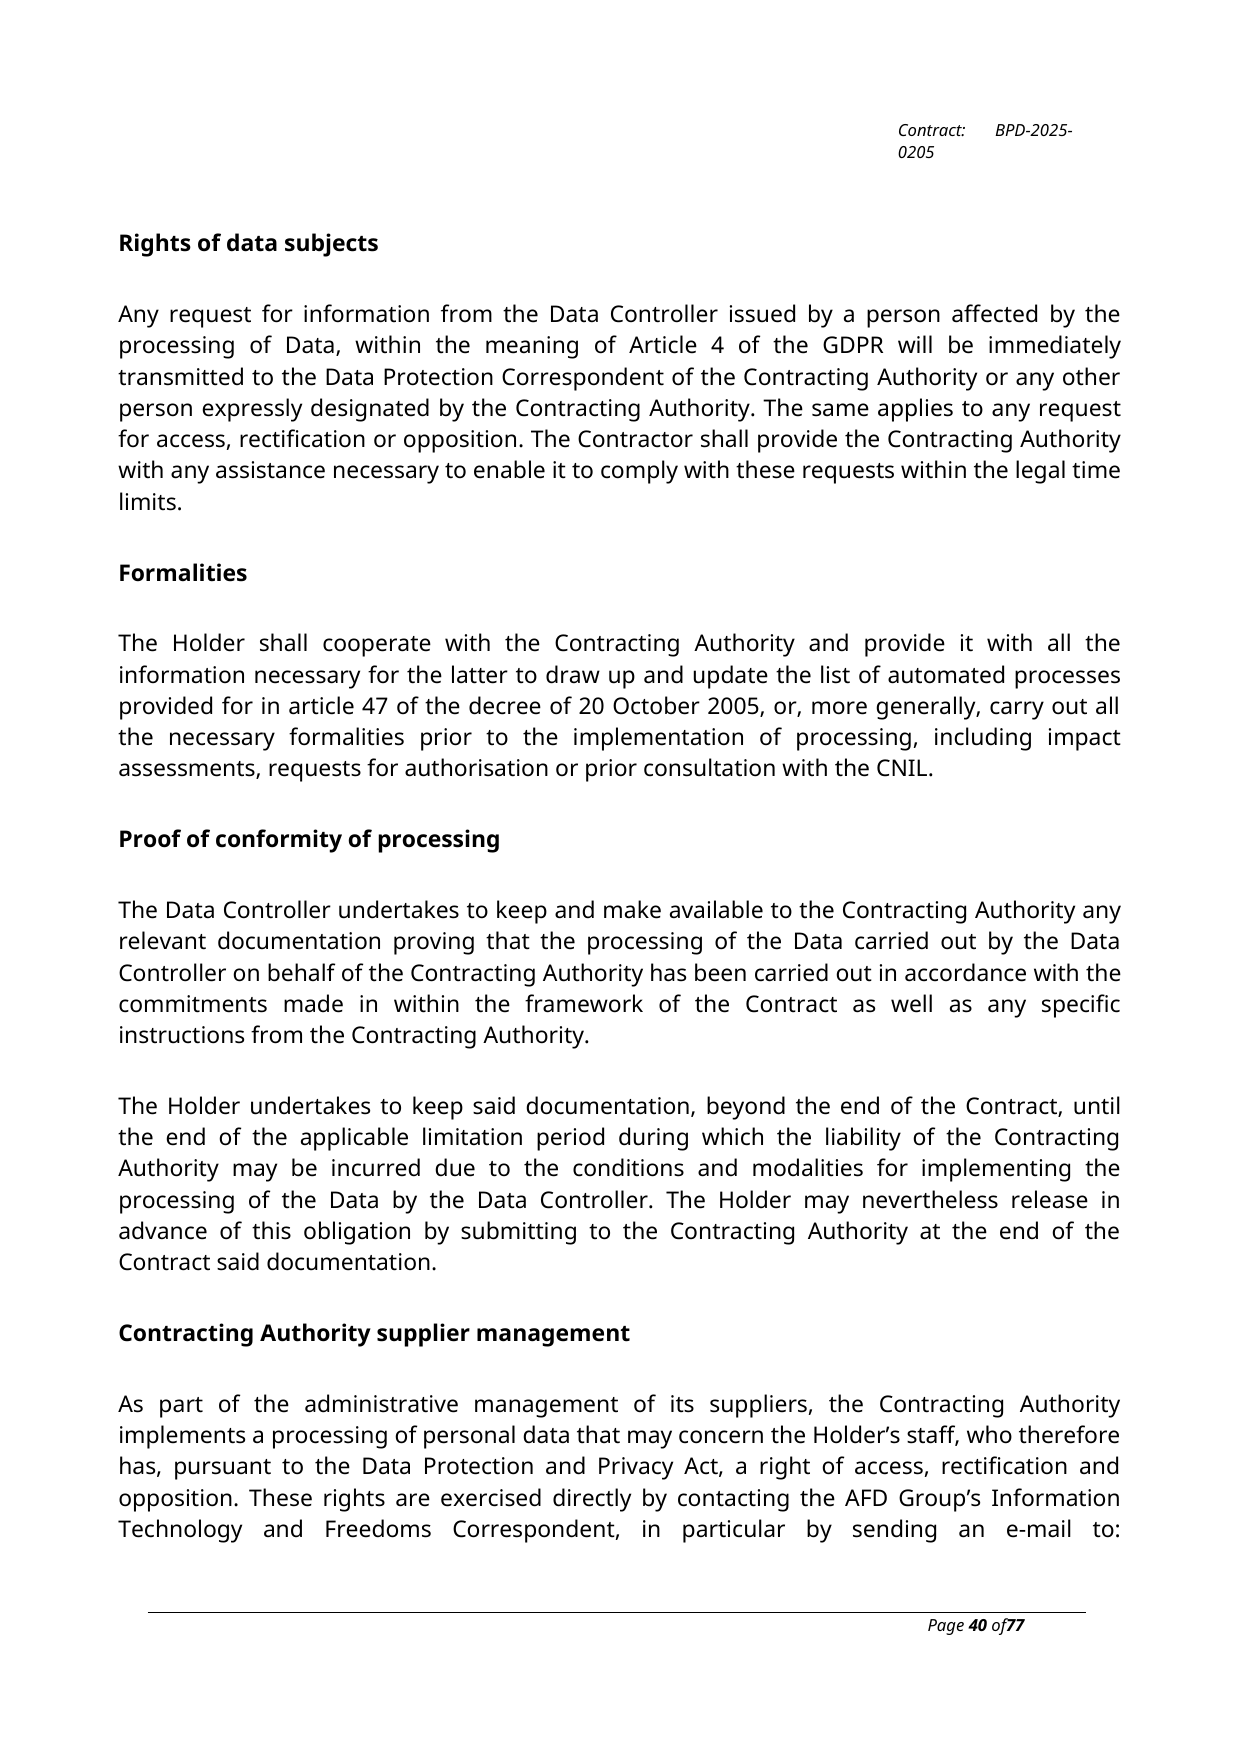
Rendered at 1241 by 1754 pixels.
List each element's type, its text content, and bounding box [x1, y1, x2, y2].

text The Holder shall cooperate with the Contracting Authority and provide it with all the information necessary for the latter to draw up and update the list of automated processes provided for in article 47 of the decree of 20 October 2005, or, more generally, carry out all the necessary formalities prior to the implementation of processing, including impact assessments, requests for authorisation or prior consultation with the CNIL. [118, 627, 1122, 784]
text The Holder undertakes to keep said documentation, beyond the end of the Contract, until the end of the applicable limitation period during which the liability of the Contracting Authority may be incurred due to the conditions and modalities for implementing the processing of the Data by the Data Controller. The Holder may nevertheless release in advance of this obligation by submitting to the Contracting Authority at the end of the Contract said documentation. [118, 1090, 1122, 1277]
text Any request for information from the Data Controller issued by a person affected by the processing of Data, within the meaning of Article 4 of the GDPR will be immediately transmitted to the Data Protection Correspondent of the Contracting Authority or any other person expressly designated by the Contracting Authority. The same applies to any request for access, rectification or opposition. The Contractor shall provide the Contracting Authority with any assistance necessary to enable it to comply with these requests within the legal time limits. [118, 298, 1122, 517]
text Contracting Authority supplier management [118, 1317, 1122, 1348]
text The Data Controller undertakes to keep and make available to the Contracting Authority any relevant documentation proving that the processing of the Data carried out by the Data Controller on behalf of the Contracting Authority has been carried out in accordance with the commitments made in within the framework of the Contract as well as any specific instructions from the Contracting Authority. [118, 894, 1122, 1050]
text Rights of data subjects [118, 227, 1122, 259]
text Formalities [118, 557, 1122, 588]
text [118, 1388, 1122, 1544]
text Proof of conformity of processing [118, 823, 1122, 854]
